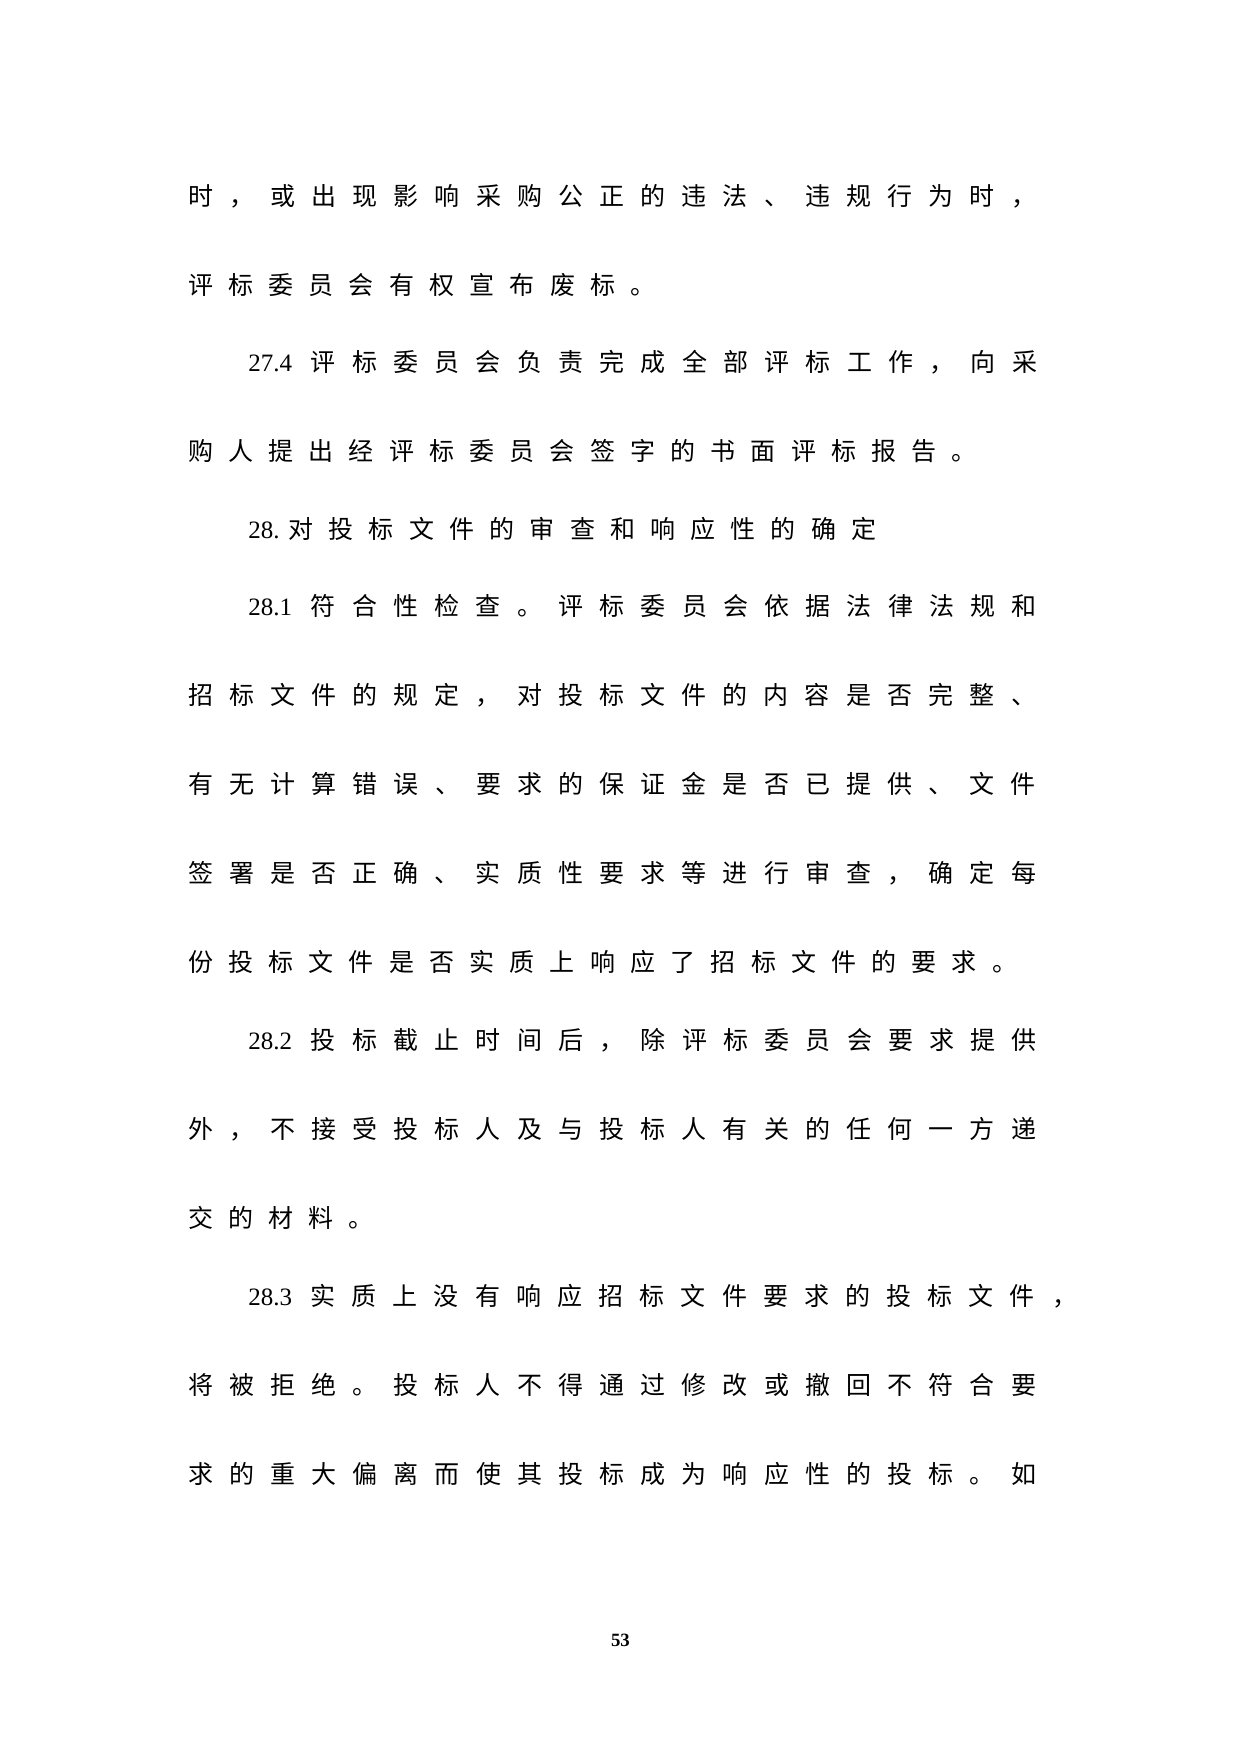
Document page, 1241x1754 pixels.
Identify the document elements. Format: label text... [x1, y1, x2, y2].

text 28. 对投标文件的审查和响应性的确定 [188, 498, 1052, 557]
text 27.4 评标委员会负责完成全部评标工作，向采购人提出经评标委员会签字的书面评标报告。 [188, 331, 1052, 479]
text 28.1 符合性检查。评标委员会依据法律法规和招标文件的规定，对投标文件的内容是否完整、有无计算错误、要求的保证金是否已提供、文件签署是否正确、实质性要求等进行审查，确定每份投标文件是否实质上响应了招标文件的要求。 [188, 575, 1052, 991]
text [188, 1264, 1052, 1502]
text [188, 164, 1052, 313]
text 28.2 投标截止时间后，除评标委员会要求提供外，不接受投标人及与投标人有关的任何一方递交的材料。 [188, 1009, 1052, 1246]
